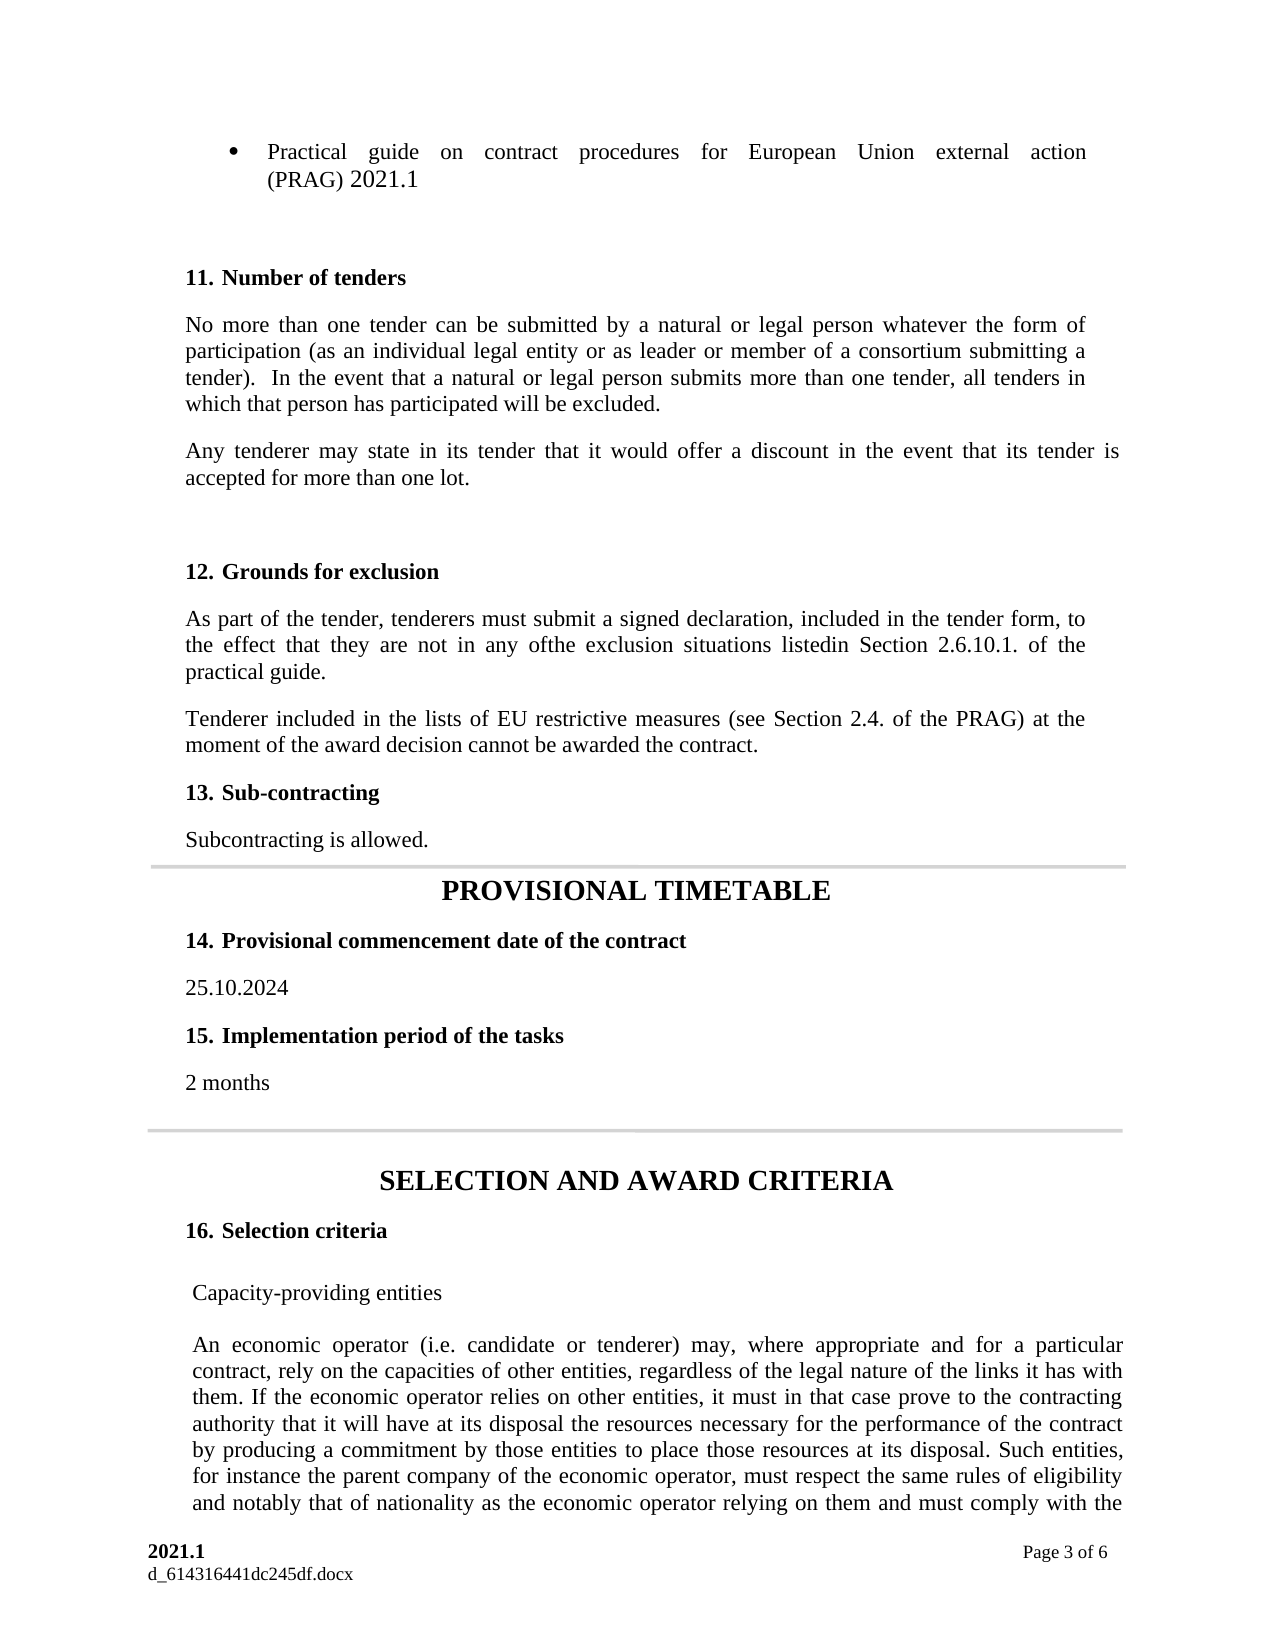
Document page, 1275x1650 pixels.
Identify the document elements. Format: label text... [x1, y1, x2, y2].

text As part of the tender, tenderers must submit a signed declaration, included in the tender form, to the effect that they are not in any ofthe exclusion situations listedin Section 2.6.10.1. of the practical guide. [185, 605, 1087, 684]
text 13. Sub-contracting [185, 778, 1125, 805]
text PROVISIONAL TIMETABLE [148, 873, 1125, 906]
text No more than one tender can be submitted by a natural or legal person whatever the form of participation (as an individual legal entity or as leader or member of a consortium submitting a tender). In the event that a natural or legal person submits more than one tender, all tenders in which that person has participated will be excluded. [185, 311, 1087, 416]
list Practical guide on contract procedures for European Union external action (PRAG) 2021.1 [229, 138, 1087, 194]
text 15. Implementation period of the tasks [185, 1022, 1125, 1048]
text 2 months [185, 1069, 1087, 1095]
text 14. Provisional commencement date of the contract [185, 927, 1125, 954]
text Any tenderer may state in its tender that it would offer a discount in the event that its tender is accepted for more than one lot. [185, 437, 1122, 490]
text Tenderer included in the lists of EU restrictive measures (see Section 2.4. of the PRAG) at the moment of the award decision cannot be awarded the contract. [185, 705, 1087, 758]
text 25.10.2024 [185, 974, 1087, 1001]
text Subcontracting is allowed. [185, 826, 1125, 852]
text SELECTION AND AWARD CRITERIA [148, 1163, 1125, 1197]
text Capacity-providing entities [192, 1279, 1125, 1306]
text 11. Number of tenders [185, 264, 1125, 290]
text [192, 1331, 1125, 1515]
text 12. Grounds for exclusion [185, 558, 1125, 584]
text 16. Selection criteria [185, 1218, 1125, 1244]
